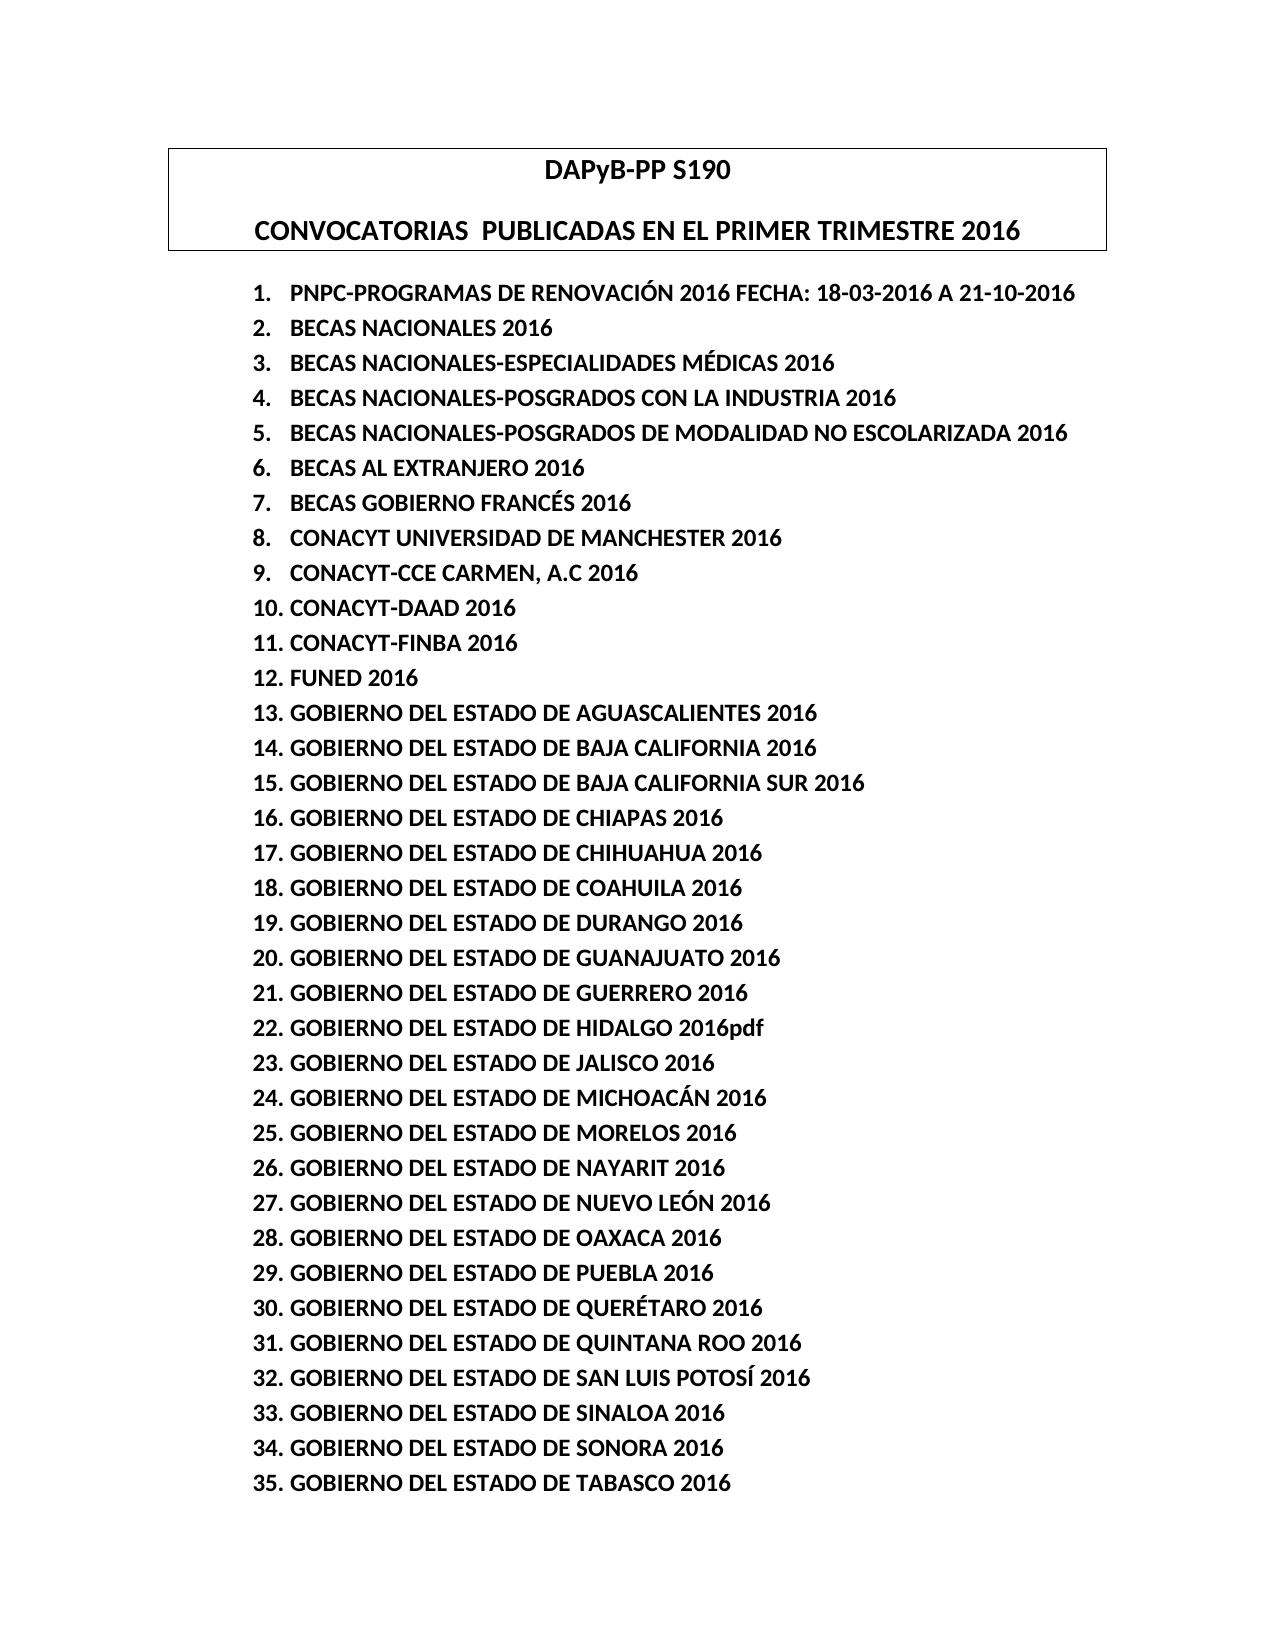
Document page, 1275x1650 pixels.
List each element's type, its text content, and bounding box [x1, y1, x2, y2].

list CONACYT-FINBA 2016 [252, 627, 1098, 658]
list GOBIERNO DEL ESTADO DE SONORA 2016 [252, 1432, 1098, 1463]
list GOBIERNO DEL ESTADO DE COAHUILA 2016 [252, 872, 1098, 903]
list CONACYT UNIVERSIDAD DE MANCHESTER 2016 [252, 522, 1098, 553]
list GOBIERNO DEL ESTADO DE DURANGO 2016 [252, 907, 1098, 938]
list GOBIERNO DEL ESTADO DE MORELOS 2016 [252, 1117, 1098, 1148]
list GOBIERNO DEL ESTADO DE JALISCO 2016 [252, 1047, 1098, 1078]
list BECAS NACIONALES-POSGRADOS CON LA INDUSTRIA 2016 [252, 382, 1098, 413]
list GOBIERNO DEL ESTADO DE CHIHUAHUA 2016 [252, 837, 1098, 868]
list GOBIERNO DEL ESTADO DE QUINTANA ROO 2016 [252, 1327, 1098, 1358]
list BECAS NACIONALES 2016 [252, 312, 1098, 343]
list GOBIERNO DEL ESTADO DE BAJA CALIFORNIA 2016 [252, 732, 1098, 763]
list FUNED 2016 [252, 662, 1098, 693]
list GOBIERNO DEL ESTADO DE CHIAPAS 2016 [252, 802, 1098, 833]
text DAPyB-PP S190 [169, 149, 1106, 186]
list GOBIERNO DEL ESTADO DE PUEBLA 2016 [252, 1257, 1098, 1288]
list GOBIERNO DEL ESTADO DE NUEVO LEÓN 2016 [252, 1187, 1098, 1218]
list GOBIERNO DEL ESTADO DE OAXACA 2016 [252, 1222, 1098, 1253]
list GOBIERNO DEL ESTADO DE NAYARIT 2016 [252, 1152, 1098, 1183]
list GOBIERNO DEL ESTADO DE GUANAJUATO 2016 [252, 942, 1098, 973]
list BECAS NACIONALES-ESPECIALIDADES MÉDICAS 2016 [252, 347, 1098, 378]
list GOBIERNO DEL ESTADO DE HIDALGO 2016pdf [252, 1012, 1098, 1043]
list BECAS AL EXTRANJERO 2016 [252, 452, 1098, 483]
list GOBIERNO DEL ESTADO DE MICHOACÁN 2016 [252, 1082, 1098, 1113]
text CONVOCATORIAS PUBLICADAS EN EL PRIMER TRIMESTRE 2016 [169, 209, 1106, 250]
list CONACYT-CCE CARMEN, A.C 2016 [252, 557, 1098, 588]
list GOBIERNO DEL ESTADO DE BAJA CALIFORNIA SUR 2016 [252, 767, 1098, 798]
list GOBIERNO DEL ESTADO DE AGUASCALIENTES 2016 [252, 697, 1098, 728]
list GOBIERNO DEL ESTADO DE TABASCO 2016 [252, 1467, 1098, 1498]
list CONACYT-DAAD 2016 [252, 592, 1098, 623]
list PNPC-PROGRAMAS DE RENOVACIÓN 2016 FECHA: 18-03-2016 A 21-10-2016 [252, 277, 1098, 308]
list BECAS NACIONALES-POSGRADOS DE MODALIDAD NO ESCOLARIZADA 2016 [252, 417, 1098, 448]
list GOBIERNO DEL ESTADO DE SINALOA 2016 [252, 1397, 1098, 1428]
list GOBIERNO DEL ESTADO DE SAN LUIS POTOSÍ 2016 [252, 1362, 1098, 1393]
list GOBIERNO DEL ESTADO DE GUERRERO 2016 [252, 977, 1098, 1008]
list BECAS GOBIERNO FRANCÉS 2016 [252, 487, 1098, 518]
list GOBIERNO DEL ESTADO DE QUERÉTARO 2016 [252, 1292, 1098, 1323]
